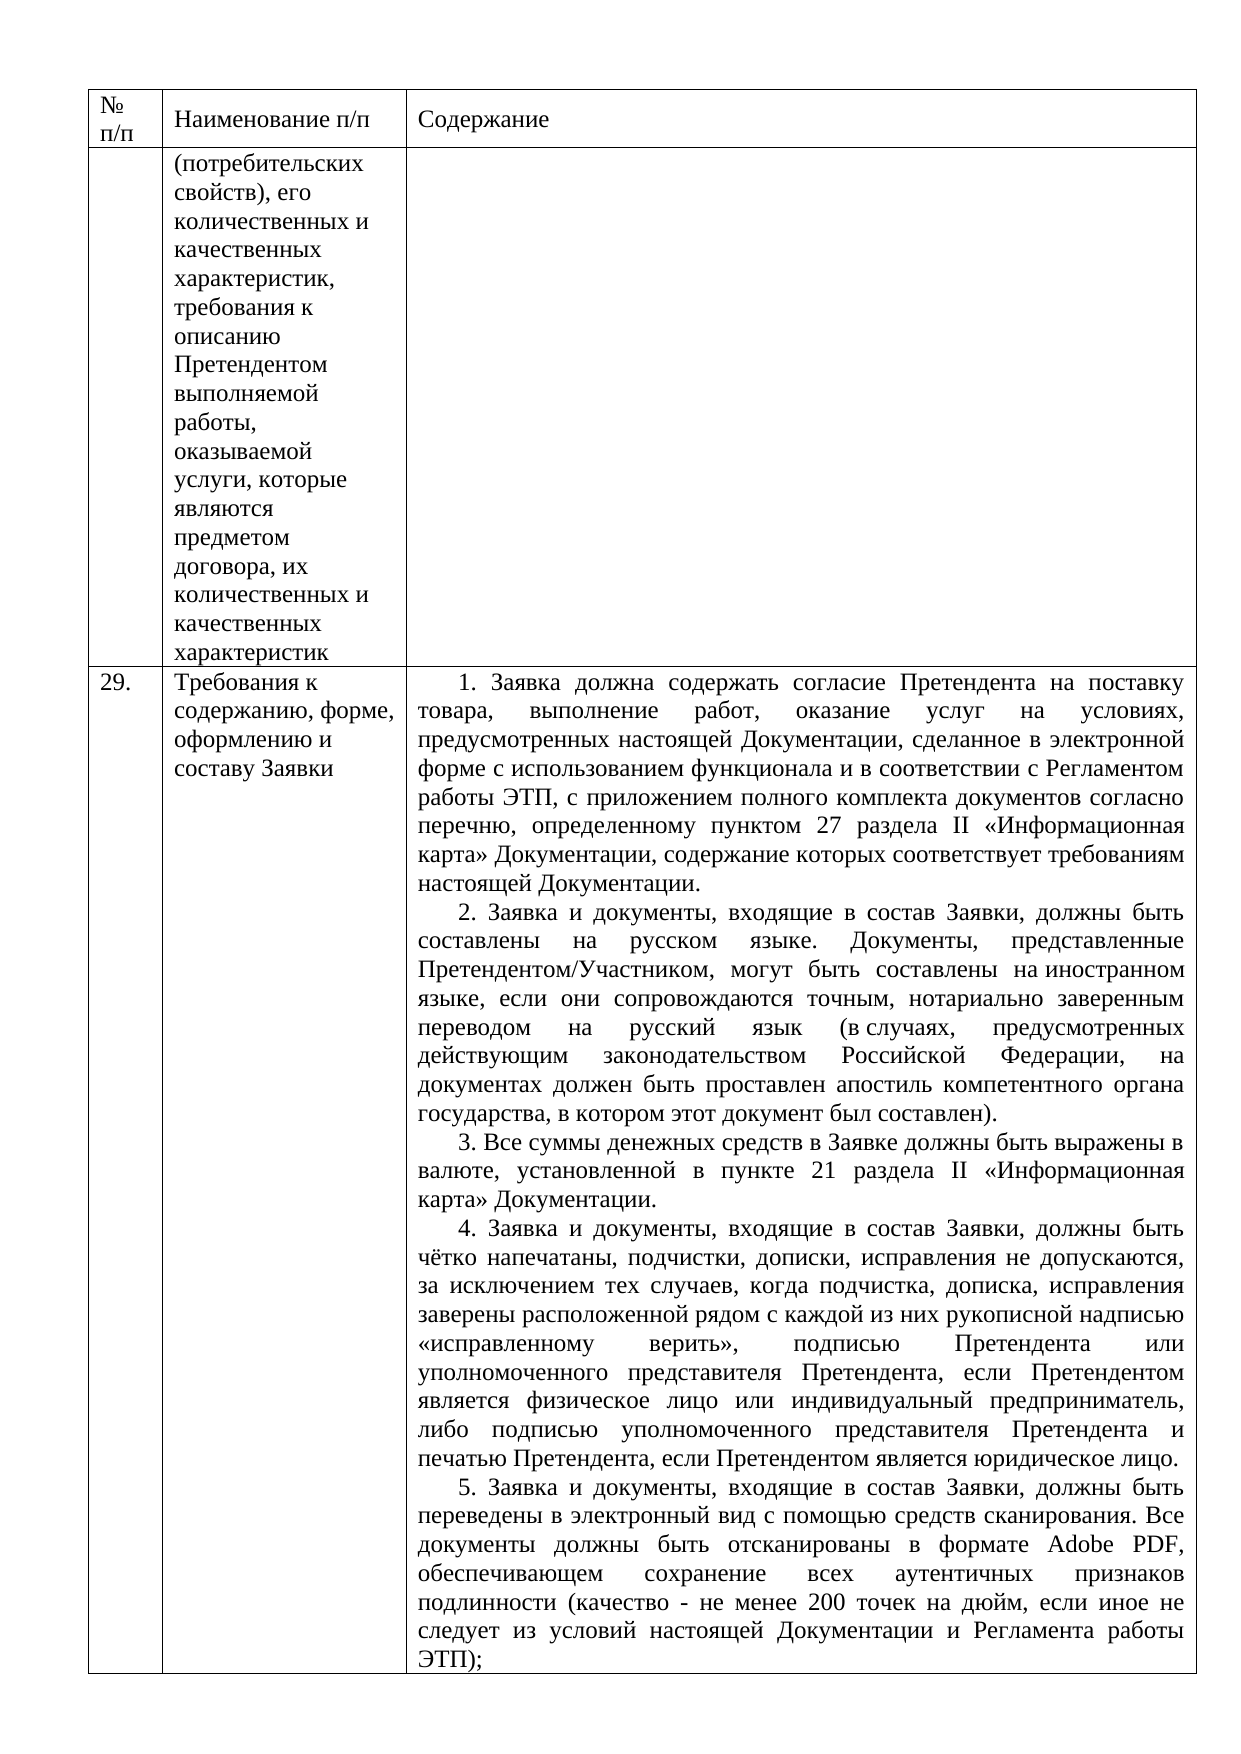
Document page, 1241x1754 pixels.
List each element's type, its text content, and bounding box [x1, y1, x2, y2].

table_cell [163, 148, 406, 666]
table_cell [407, 667, 1196, 1673]
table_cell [407, 148, 1196, 666]
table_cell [163, 667, 406, 1673]
table_header Содержание [407, 90, 1196, 147]
table_cell [89, 148, 162, 666]
table_header Наименование п/п [163, 90, 406, 147]
table_cell [89, 667, 162, 1673]
table_header № п/п [89, 90, 162, 147]
